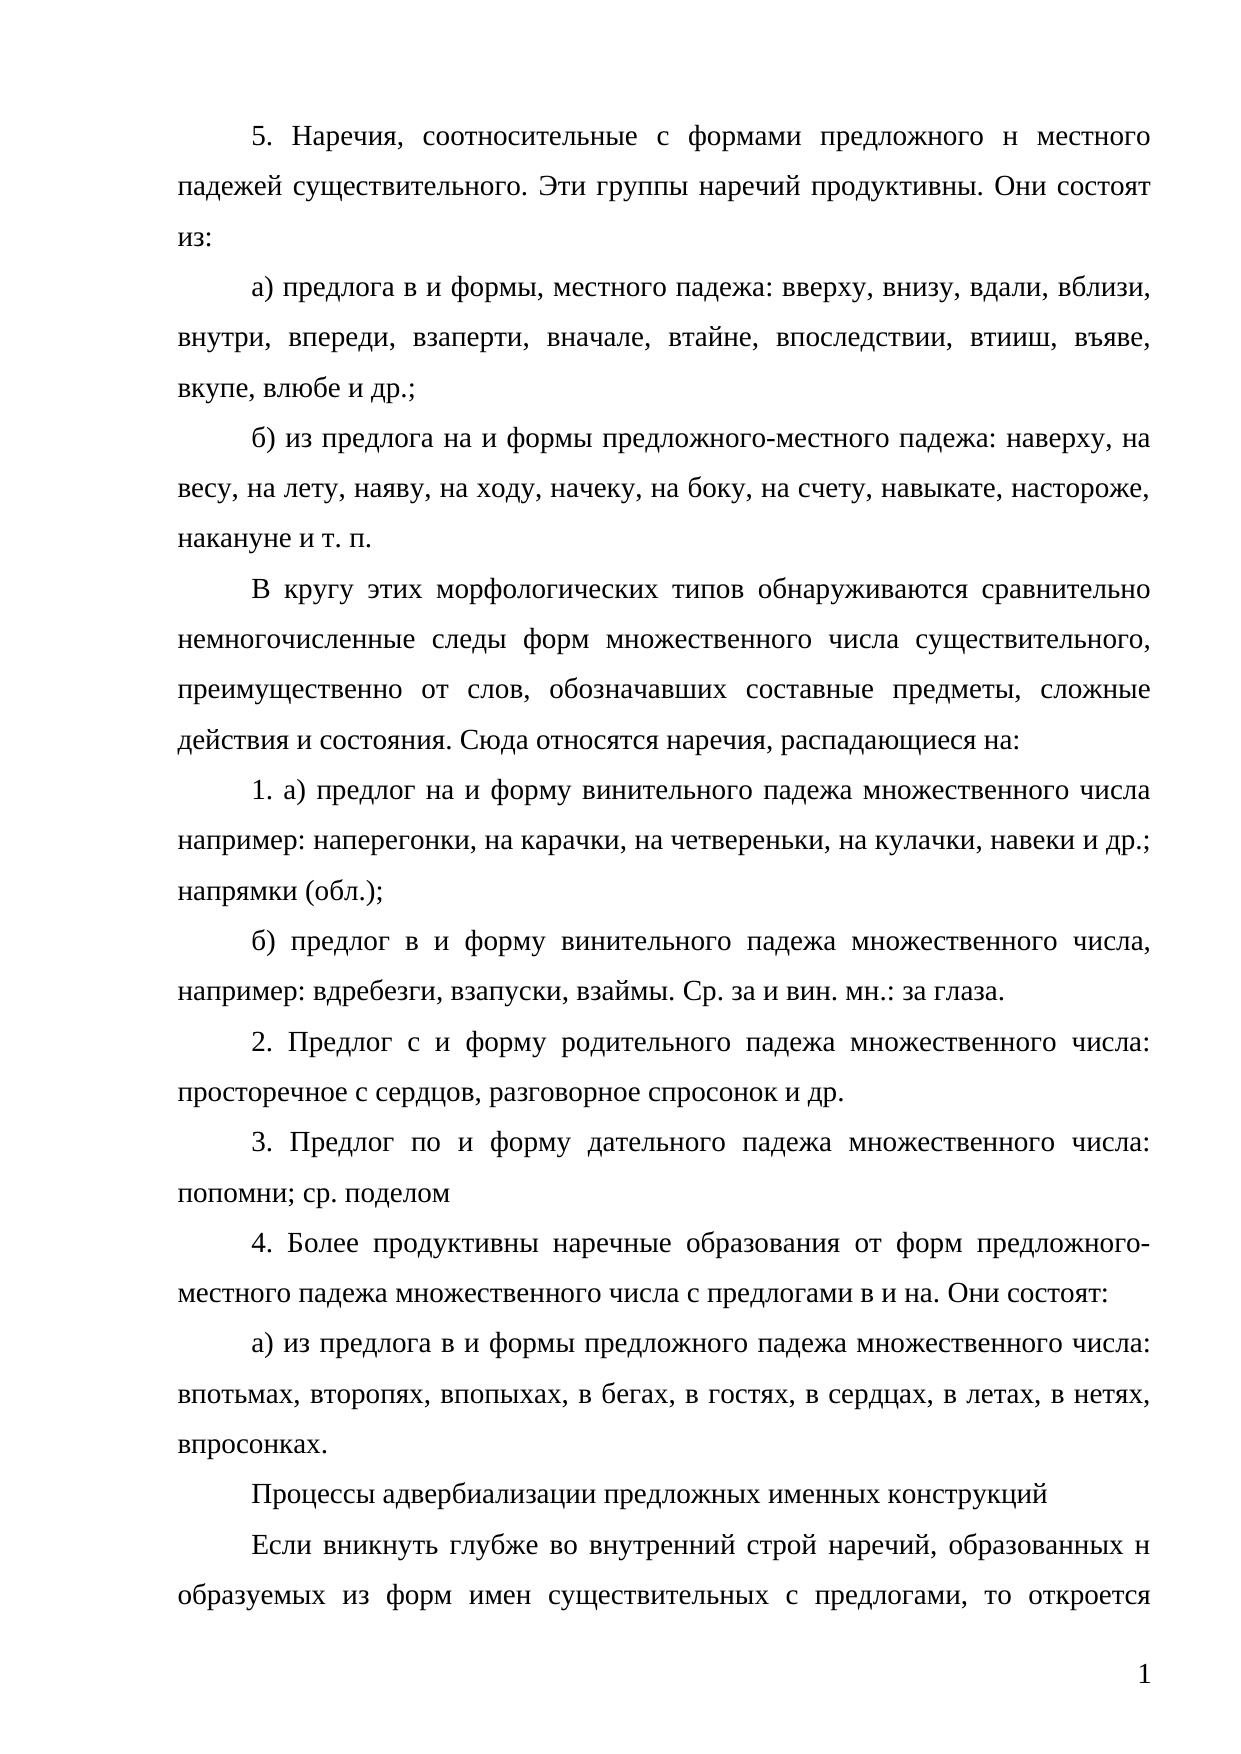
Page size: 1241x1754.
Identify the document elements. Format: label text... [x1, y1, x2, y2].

text 5. Наречия, соотносительные с формами предложного н местного падежей существительного. Эти группы наречий продуктивны. Они состоят из: [177, 118, 1152, 252]
text 4. Более продуктивны наречные образования от форм предложного-местного падежа множественного числа с предлогами в и на. Они состоят: [177, 1225, 1152, 1309]
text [177, 1527, 1152, 1611]
text В кругу этих морфологических типов обнаруживаются сравнительно немногочисленные следы форм множественного числа существительного, преимущественно от слов, обозначавших составные предметы, сложные действия и состояния. Сюда относятся наречия, распадающиеся на: [177, 571, 1152, 755]
text 3. Предлог по и форму дательного падежа множественного числа: попомни; ср. поделом [177, 1124, 1152, 1208]
subtitle Процессы адвербиализации предложных именных конструкций [177, 1477, 1152, 1510]
text б) из предлога на и формы предложного-местного падежа: наверху, на весу, на лету, наяву, на ходу, начеку, на боку, на счету, навыкате, настороже, накануне и т. п. [177, 420, 1152, 554]
text а) из предлога в и формы предложного падежа множественного числа: впотьмах, второпях, впопыхах, в бегах, в гостях, в сердцах, в летах, в нетях, впросонках. [177, 1326, 1152, 1460]
text а) предлога в и формы, местного падежа: вверху, внизу, вдали, вблизи, внутри, впереди, взаперти, вначале, втайне, впоследствии, втииш, въяве, вкупе, влюбе и др.; [177, 269, 1152, 403]
text 2. Предлог с и форму родительного падежа множественного числа: просторечное с сердцов, разговорное спросонок и др. [177, 1024, 1152, 1108]
text 1. а) предлог на и форму винительного падежа множественного числа например: наперегонки, на карачки, на четвереньки, на кулачки, навеки и др.; напрямки (обл.); [177, 772, 1152, 906]
text б) предлог в и форму винительного падежа множественного числа, например: вдребезги, взапуски, взаймы. Ср. за и вин. мн.: за глаза. [177, 923, 1152, 1007]
